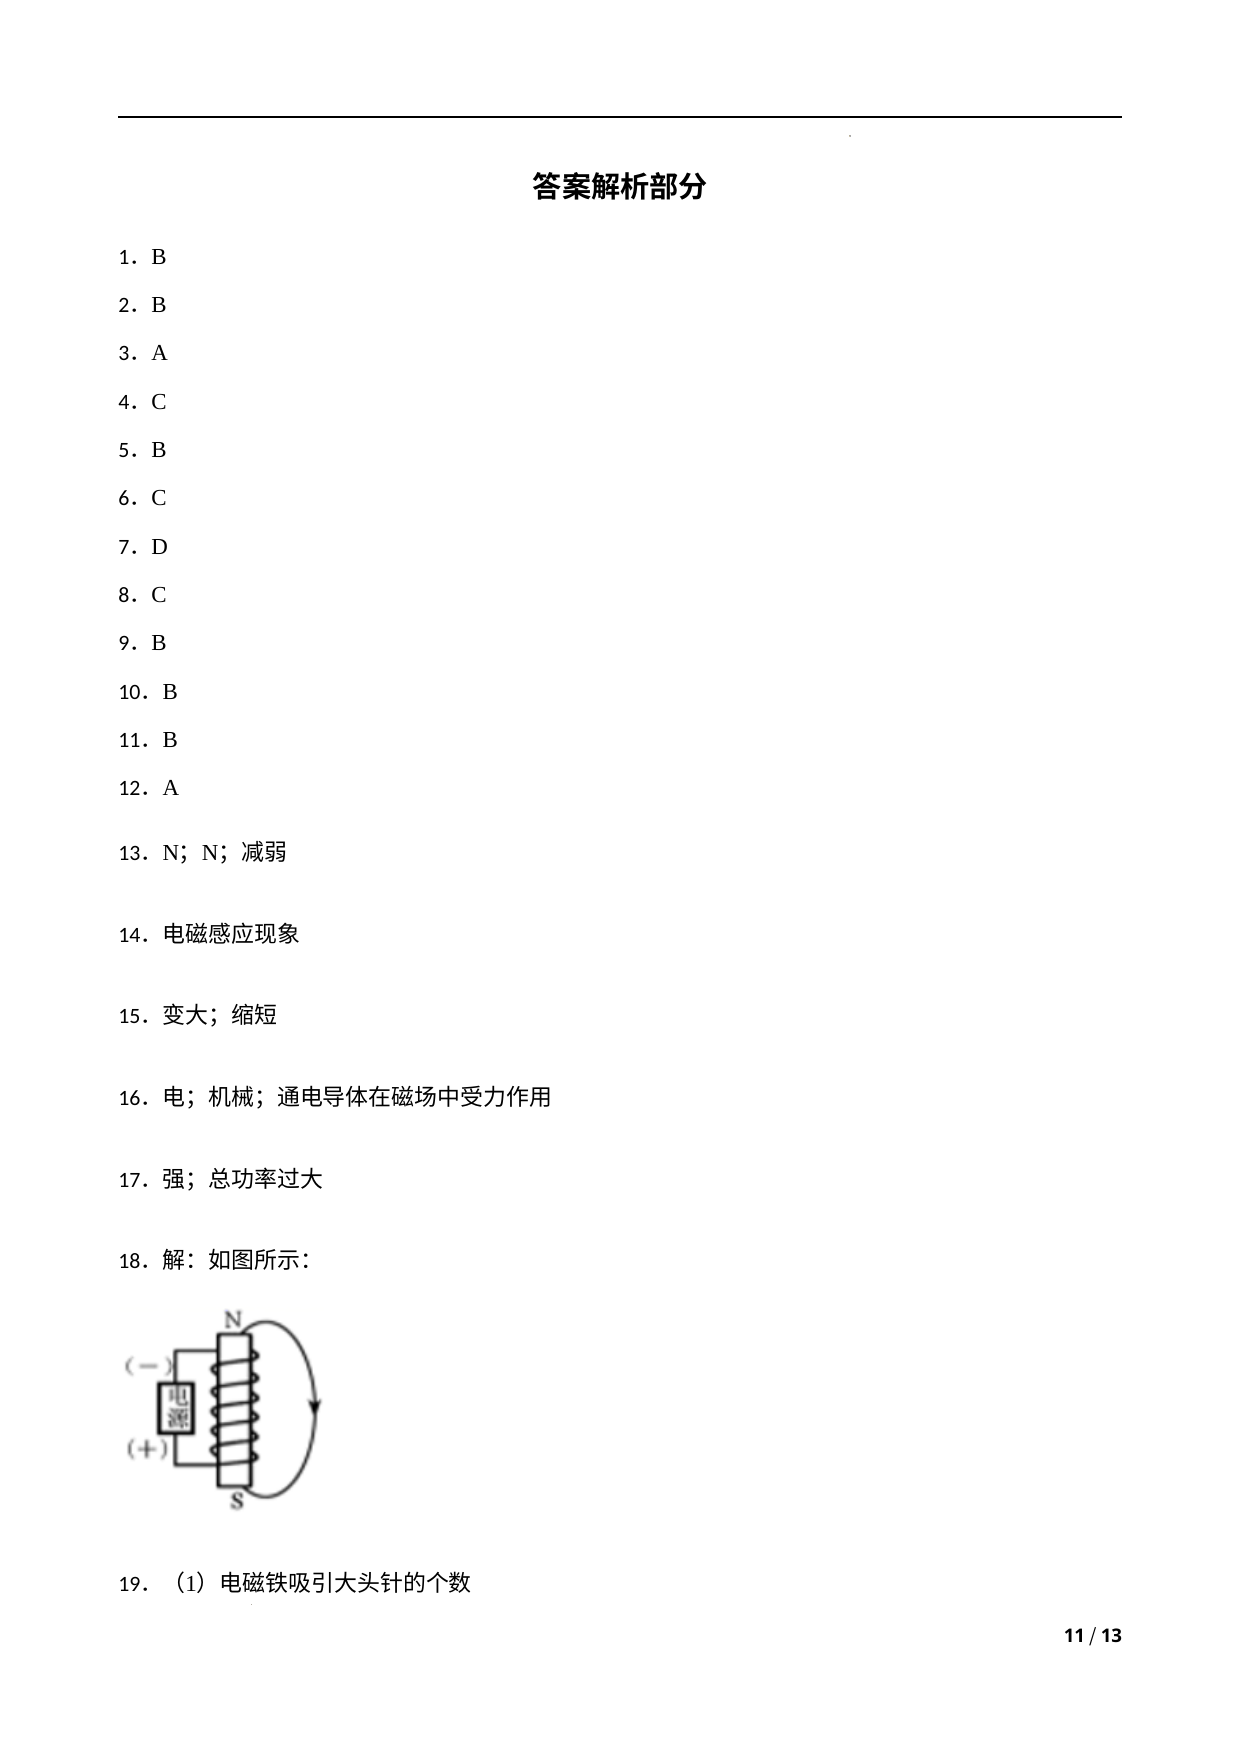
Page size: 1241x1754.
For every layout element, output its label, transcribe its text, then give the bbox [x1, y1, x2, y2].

picture [118, 1307, 324, 1516]
text 19．（1）电磁铁吸引大头针的个数 [118, 1548, 1122, 1613]
text 12．A [118, 770, 1122, 802]
text 18．解：如图所示： [118, 1226, 1122, 1291]
text 15．变大；缩短 [118, 981, 1122, 1046]
text 7．D [118, 528, 1122, 561]
text 10．B [118, 673, 1122, 706]
text 6．C [118, 480, 1122, 512]
text 16．电；机械；通电导体在磁场中受力作用 [118, 1063, 1122, 1128]
text 8．C [118, 577, 1122, 609]
text 4．C [118, 383, 1122, 416]
text 13．N；N；减弱 [118, 818, 1122, 883]
text 9．B [118, 625, 1122, 657]
text 3．A [118, 335, 1122, 367]
text 1．B [118, 238, 1122, 271]
text 2．B [118, 287, 1122, 319]
text 14．电磁感应现象 [118, 900, 1122, 965]
text 答案解析部分 [118, 152, 1122, 217]
text 5．B [118, 432, 1122, 464]
text 17．强；总功率过大 [118, 1144, 1122, 1209]
text 11．B [118, 722, 1122, 754]
